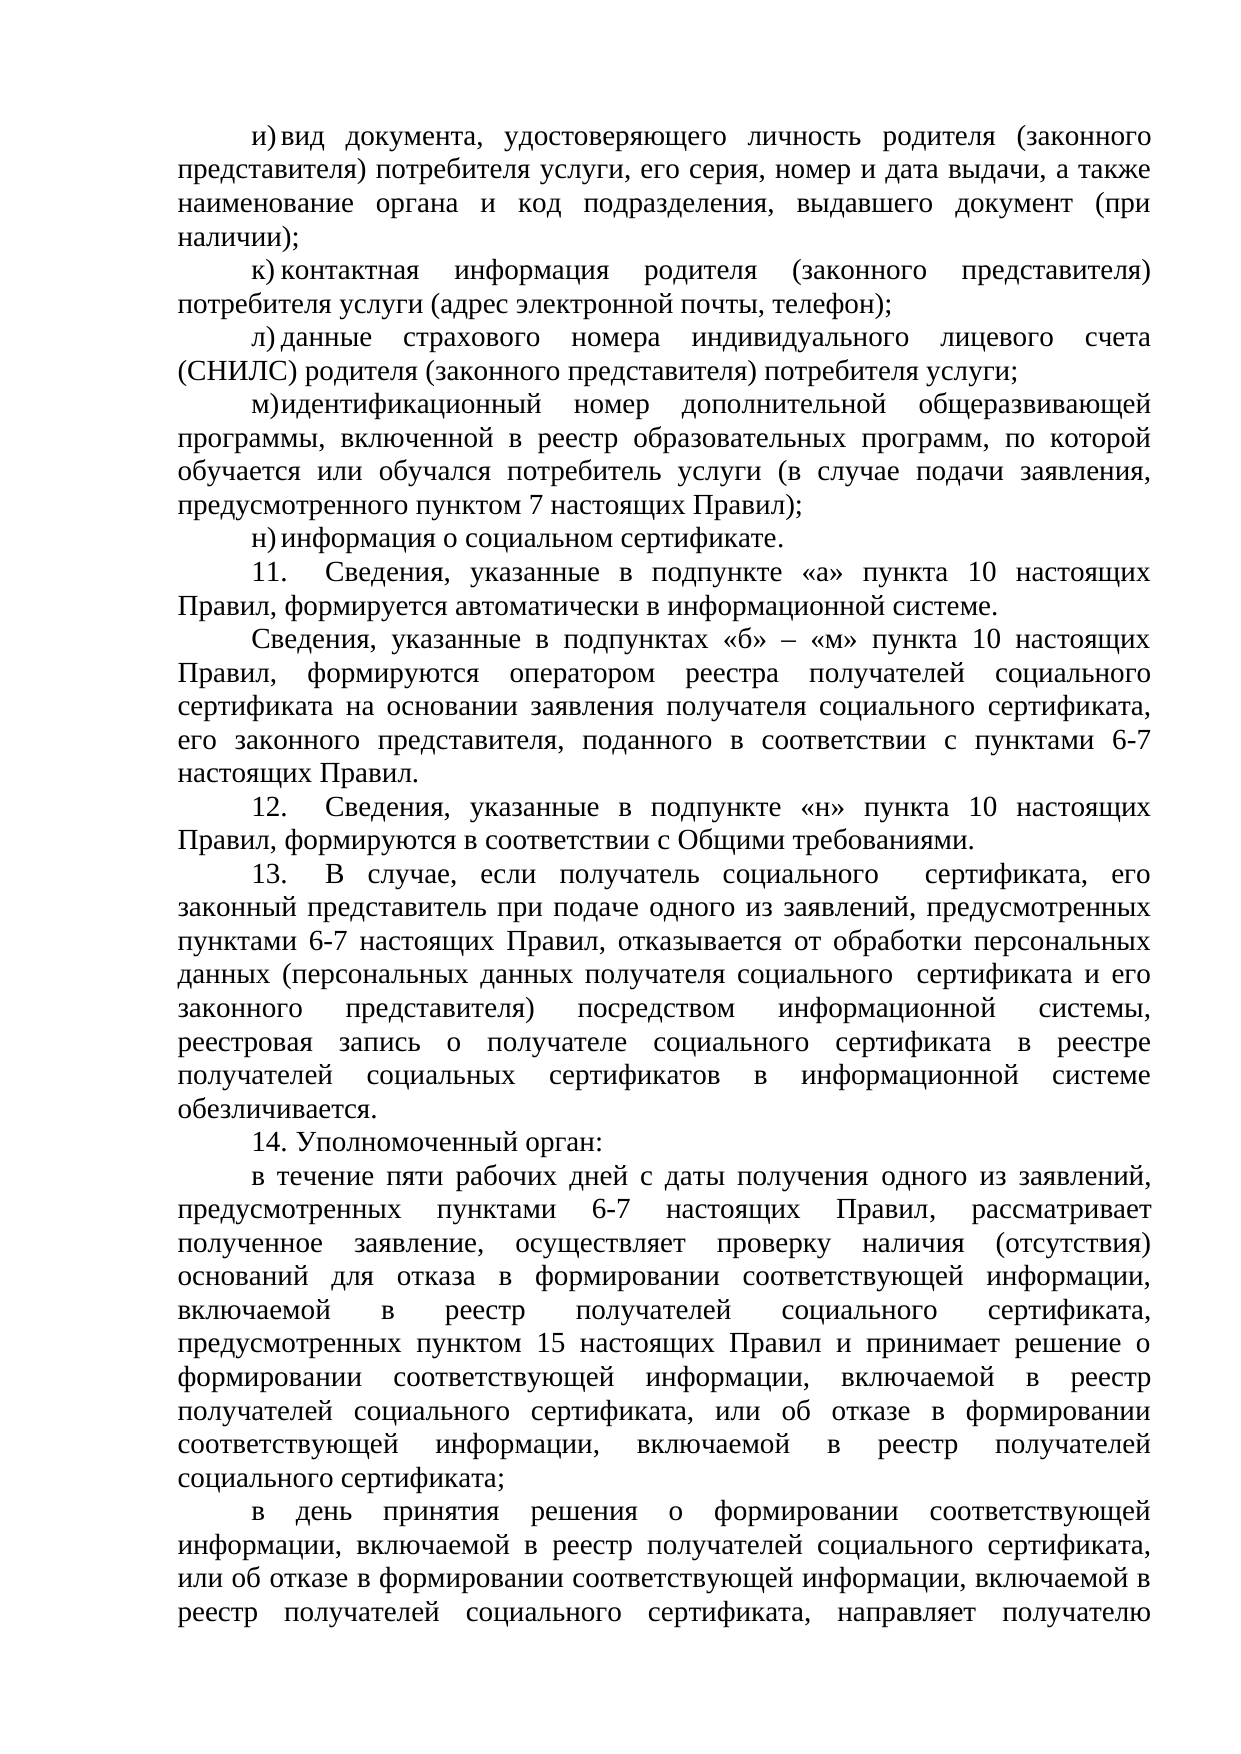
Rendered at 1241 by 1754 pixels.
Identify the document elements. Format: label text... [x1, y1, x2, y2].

list информация о социальном сертификате. [177, 521, 1152, 554]
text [177, 1493, 1152, 1627]
text Сведения, указанные в подпунктах «б» – «м» пункта 10 настоящих Правил, формируются оператором реестра получателей социального сертификата на основании заявления получателя социального сертификата, его законного представителя, поданного в соответствии с пунктами 6-7 настоящих Правил. [177, 621, 1152, 789]
list Сведения, указанные в подпункте «н» пункта 10 настоящих Правил, формируются в соответствии с Общими требованиями. [177, 789, 1152, 856]
list данные страхового номера индивидуального лицевого счета (СНИЛС) родителя (законного представителя) потребителя услуги; [177, 319, 1152, 386]
list В случае, если получатель социального сертификата, его законный представитель при подаче одного из заявлений, предусмотренных пунктами 6-7 настоящих Правил, отказывается от обработки персональных данных (персональных данных получателя социального сертификата и его законного представителя) посредством информационной системы, реестровая запись о получателе социального сертификата в реестре получателей социальных сертификатов в информационной системе обезличивается. [177, 856, 1152, 1124]
list Сведения, указанные в подпункте «а» пункта 10 настоящих Правил, формируется автоматически в информационной системе. [177, 554, 1152, 621]
list контактная информация родителя (законного представителя) потребителя услуги (адрес электронной почты, телефон); [177, 252, 1152, 319]
list вид документа, удостоверяющего личность родителя (законного представителя) потребителя услуги, его серия, номер и дата выдачи, а также наименование органа и код подразделения, выдавшего документ (при наличии); [177, 118, 1152, 252]
list идентификационный номер дополнительной общеразвивающей программы, включенной в реестр образовательных программ, по которой обучается или обучался потребитель услуги (в случае подачи заявления, предусмотренного пунктом 7 настоящих Правил); [177, 386, 1152, 521]
text в течение пяти рабочих дней с даты получения одного из заявлений, предусмотренных пунктами 6-7 настоящих Правил, рассматривает полученное заявление, осуществляет проверку наличия (отсутствия) оснований для отказа в формировании соответствующей информации, включаемой в реестр получателей социального сертификата, предусмотренных пунктом 15 настоящих Правил и принимает решение о формировании соответствующей информации, включаемой в реестр получателей социального сертификата, или об отказе в формировании соответствующей информации, включаемой в реестр получателей социального сертификата; [177, 1158, 1152, 1493]
list Уполномоченный орган: [177, 1124, 1152, 1158]
